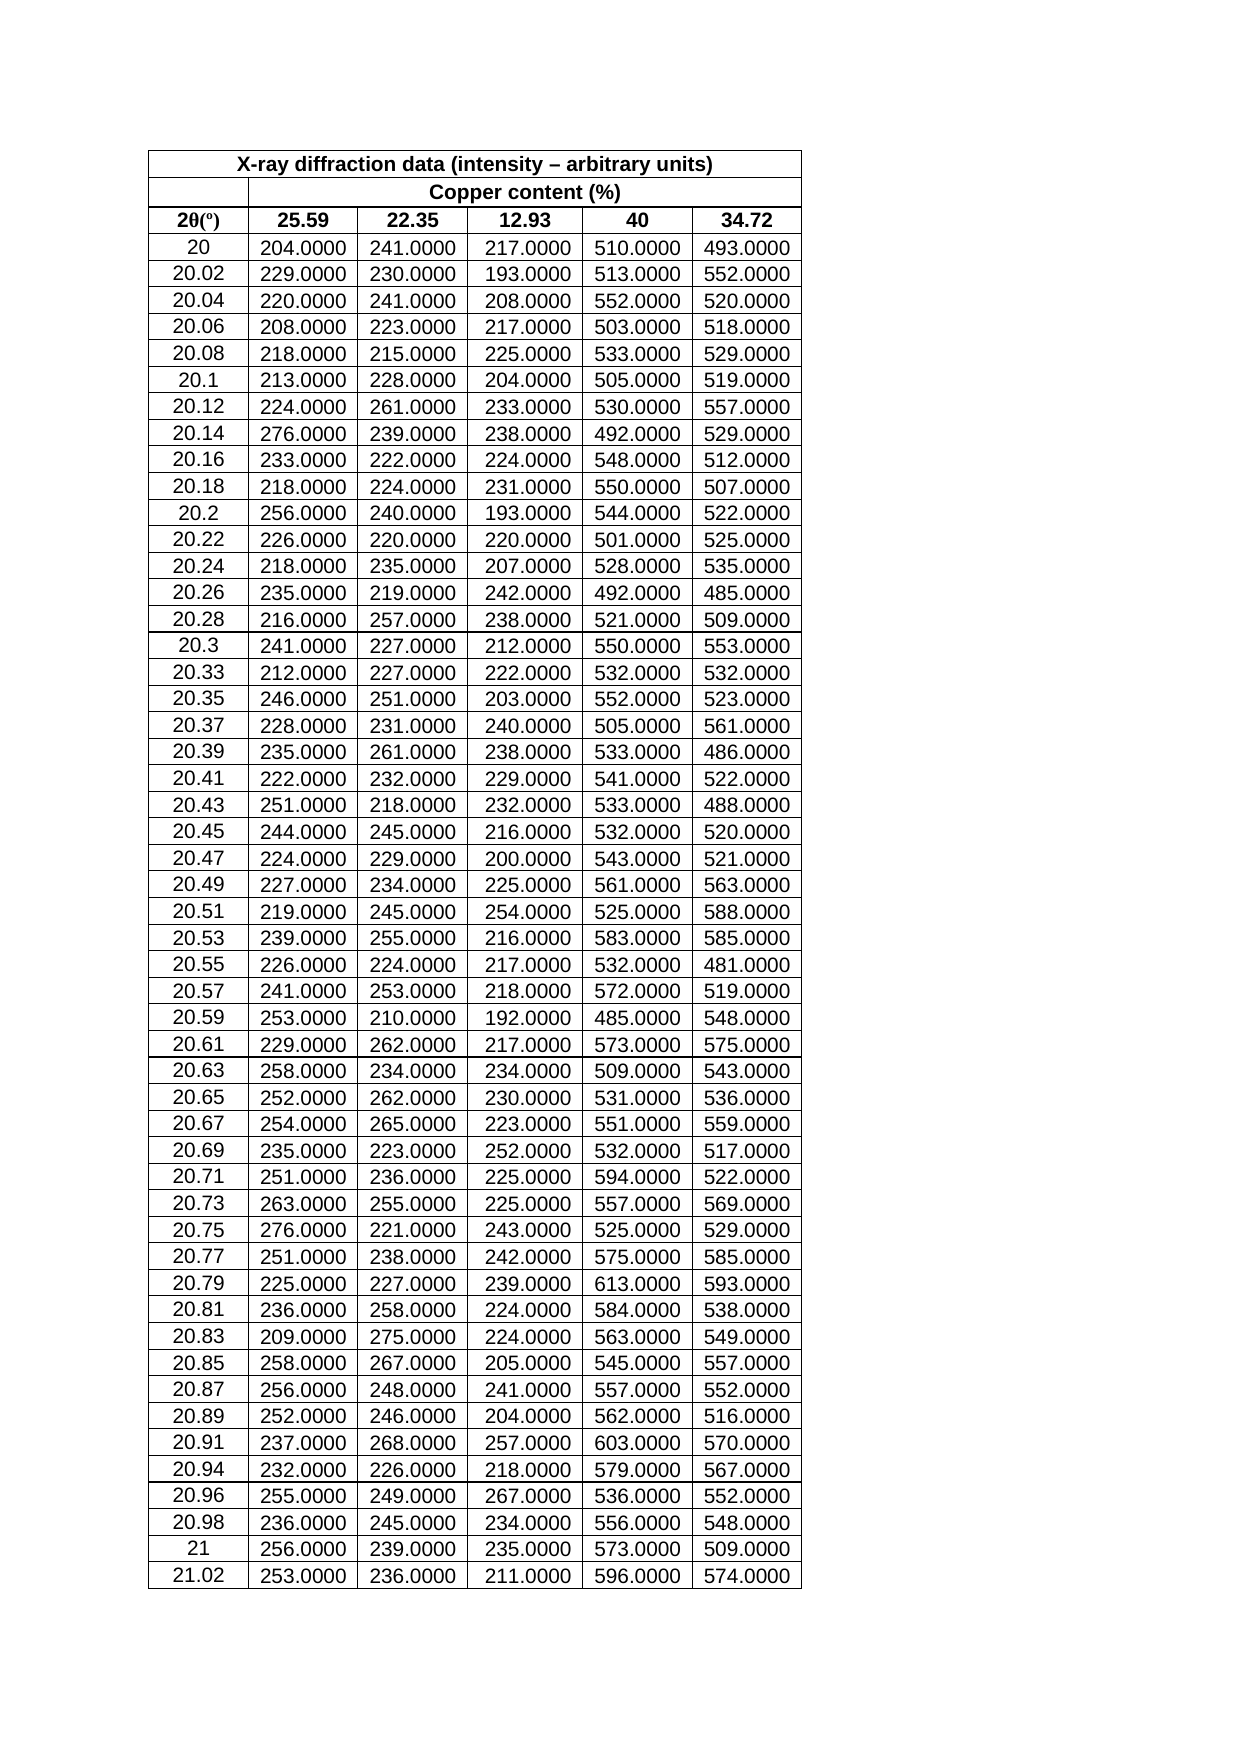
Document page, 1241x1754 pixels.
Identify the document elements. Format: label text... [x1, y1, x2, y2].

table_cell 20.1 [149, 367, 248, 392]
table_cell 234.0000 [358, 871, 467, 897]
table_cell 237.0000 [249, 1429, 357, 1455]
table_cell 541.0000 [583, 765, 692, 791]
table_cell 229.0000 [249, 1031, 357, 1056]
table_cell 509.0000 [693, 1536, 801, 1561]
table_cell 20.14 [149, 420, 248, 445]
table_cell 258.0000 [249, 1058, 357, 1083]
table_cell 552.0000 [583, 287, 692, 313]
table_cell 525.0000 [583, 898, 692, 923]
table_cell 224.0000 [358, 951, 467, 977]
table_cell 518.0000 [693, 314, 801, 339]
table_cell 231.0000 [358, 712, 467, 738]
table_cell 238.0000 [468, 606, 582, 631]
table_cell 253.0000 [249, 1004, 357, 1030]
table_cell 275.0000 [358, 1323, 467, 1348]
table_cell 563.0000 [583, 1323, 692, 1348]
table_cell 239.0000 [249, 925, 357, 950]
table_cell 228.0000 [249, 712, 357, 738]
table_cell 20.18 [149, 473, 248, 498]
table_cell 20.49 [149, 871, 248, 897]
table_cell 215.0000 [358, 340, 467, 366]
table_cell 267.0000 [468, 1483, 582, 1508]
table_cell 20.79 [149, 1270, 248, 1295]
table_cell 218.0000 [249, 340, 357, 366]
table_cell 229.0000 [249, 261, 357, 286]
table_cell 20.35 [149, 686, 248, 711]
table_cell 519.0000 [693, 367, 801, 392]
table_cell 227.0000 [249, 871, 357, 897]
table_cell 220.0000 [249, 287, 357, 313]
table_cell 234.0000 [468, 1509, 582, 1534]
table_cell 570.0000 [693, 1429, 801, 1455]
table_cell 12.93 [468, 208, 582, 233]
table_cell 552.0000 [583, 686, 692, 711]
table_cell 529.0000 [693, 1217, 801, 1242]
table_cell 583.0000 [583, 925, 692, 950]
table_cell 593.0000 [693, 1270, 801, 1295]
table_cell 525.0000 [583, 1217, 692, 1242]
table_cell 20.51 [149, 898, 248, 923]
table_cell 222.0000 [358, 446, 467, 472]
table_cell 20.26 [149, 579, 248, 605]
table_cell 22.35 [358, 208, 467, 233]
table_cell 20.37 [149, 712, 248, 738]
table_cell 567.0000 [693, 1456, 801, 1481]
table_cell 493.0000 [693, 234, 801, 259]
table_cell 251.0000 [358, 686, 467, 711]
table_cell 239.0000 [358, 420, 467, 445]
table_cell 218.0000 [468, 978, 582, 1003]
table_cell 543.0000 [583, 845, 692, 870]
table_cell 557.0000 [693, 393, 801, 419]
table_cell 216.0000 [249, 606, 357, 631]
table_cell 492.0000 [583, 420, 692, 445]
table_cell 20.83 [149, 1323, 248, 1348]
table_cell 254.0000 [249, 1111, 357, 1136]
table_cell 20.94 [149, 1456, 248, 1481]
table_cell 501.0000 [583, 526, 692, 552]
table_cell 228.0000 [358, 367, 467, 392]
table_cell 226.0000 [358, 1456, 467, 1481]
table_cell 221.0000 [358, 1217, 467, 1242]
table_cell 561.0000 [583, 871, 692, 897]
table_cell 481.0000 [693, 951, 801, 977]
table_cell 227.0000 [358, 659, 467, 684]
table_cell 485.0000 [583, 1004, 692, 1030]
table_cell 234.0000 [468, 1058, 582, 1083]
table_cell 223.0000 [468, 1111, 582, 1136]
table_cell 240.0000 [358, 500, 467, 525]
table_cell 224.0000 [468, 1323, 582, 1348]
table_cell 224.0000 [468, 1296, 582, 1322]
table_cell 234.0000 [358, 1058, 467, 1083]
table_cell 521.0000 [583, 606, 692, 631]
table_cell 257.0000 [468, 1429, 582, 1455]
table_cell 276.0000 [249, 1217, 357, 1242]
table_cell 20.89 [149, 1403, 248, 1428]
table_cell 2θ(º) [149, 208, 248, 233]
table_cell 20.87 [149, 1376, 248, 1402]
table_cell 241.0000 [249, 633, 357, 658]
table_cell 557.0000 [583, 1376, 692, 1402]
table_cell 20.39 [149, 739, 248, 764]
table_cell 225.0000 [468, 871, 582, 897]
table_cell 217.0000 [468, 951, 582, 977]
table_cell 262.0000 [358, 1031, 467, 1056]
table_cell 20.57 [149, 978, 248, 1003]
table_cell 236.0000 [358, 1164, 467, 1189]
table_cell 229.0000 [358, 845, 467, 870]
table_cell 505.0000 [583, 367, 692, 392]
table_cell 246.0000 [249, 686, 357, 711]
table_cell 235.0000 [249, 579, 357, 605]
table_cell 251.0000 [249, 1164, 357, 1189]
table_cell 233.0000 [468, 393, 582, 419]
table_cell 535.0000 [693, 553, 801, 578]
table_cell 20.55 [149, 951, 248, 977]
table_cell 222.0000 [468, 659, 582, 684]
table_cell 216.0000 [468, 818, 582, 844]
table_cell 232.0000 [249, 1456, 357, 1481]
table_cell 246.0000 [358, 1403, 467, 1428]
table_cell 522.0000 [693, 1164, 801, 1189]
table_cell 225.0000 [468, 1164, 582, 1189]
table_cell 254.0000 [468, 898, 582, 923]
table_cell 20.71 [149, 1164, 248, 1189]
table_cell 216.0000 [468, 925, 582, 950]
table_cell 240.0000 [468, 712, 582, 738]
table_cell 257.0000 [358, 606, 467, 631]
table_cell 20.04 [149, 287, 248, 313]
table_cell 232.0000 [358, 765, 467, 791]
table_cell 204.0000 [468, 1403, 582, 1428]
table_cell 25.59 [249, 208, 357, 233]
table_cell 531.0000 [583, 1084, 692, 1109]
table_cell 251.0000 [249, 1243, 357, 1269]
table_cell 235.0000 [468, 1536, 582, 1561]
table_cell 536.0000 [693, 1084, 801, 1109]
table_cell 242.0000 [468, 579, 582, 605]
table_cell 594.0000 [583, 1164, 692, 1189]
table_cell 238.0000 [358, 1243, 467, 1269]
table_cell 253.0000 [358, 978, 467, 1003]
table_cell 20.43 [149, 792, 248, 817]
table_cell 573.0000 [583, 1536, 692, 1561]
table_cell 252.0000 [249, 1084, 357, 1109]
table_cell 20.3 [149, 633, 248, 658]
table_cell 512.0000 [693, 446, 801, 472]
table_cell 20.61 [149, 1031, 248, 1056]
table_cell 492.0000 [583, 579, 692, 605]
table_cell 40 [583, 208, 692, 233]
table_cell 248.0000 [358, 1376, 467, 1402]
table_cell 559.0000 [693, 1111, 801, 1136]
table_cell 217.0000 [468, 234, 582, 259]
table_cell 209.0000 [249, 1323, 357, 1348]
table_cell 224.0000 [249, 845, 357, 870]
table_cell 268.0000 [358, 1429, 467, 1455]
table_cell 557.0000 [583, 1190, 692, 1216]
table_cell 20.24 [149, 553, 248, 578]
table_cell 548.0000 [583, 446, 692, 472]
table_cell 20.2 [149, 500, 248, 525]
table_cell 258.0000 [358, 1296, 467, 1322]
table_cell 225.0000 [468, 340, 582, 366]
table_cell 223.0000 [358, 314, 467, 339]
table_cell 192.0000 [468, 1004, 582, 1030]
table_cell 225.0000 [468, 1190, 582, 1216]
table_cell 230.0000 [468, 1084, 582, 1109]
table_cell 20.12 [149, 393, 248, 419]
table_cell 20.63 [149, 1058, 248, 1083]
table_cell 549.0000 [693, 1323, 801, 1348]
table_cell 263.0000 [249, 1190, 357, 1216]
table_cell 241.0000 [358, 234, 467, 259]
table_cell 34.72 [693, 208, 801, 233]
table_cell 530.0000 [583, 393, 692, 419]
table_cell 523.0000 [693, 686, 801, 711]
table_cell 503.0000 [583, 314, 692, 339]
table_cell 261.0000 [358, 393, 467, 419]
table_cell 243.0000 [468, 1217, 582, 1242]
table_cell 208.0000 [468, 287, 582, 313]
table_cell 222.0000 [249, 765, 357, 791]
table_cell 573.0000 [583, 1031, 692, 1056]
table_cell 552.0000 [693, 1483, 801, 1508]
table_cell 252.0000 [249, 1403, 357, 1428]
table_cell 20.67 [149, 1111, 248, 1136]
table_cell 255.0000 [358, 1190, 467, 1216]
table_cell 239.0000 [358, 1536, 467, 1561]
table_cell 613.0000 [583, 1270, 692, 1295]
table_cell 532.0000 [583, 951, 692, 977]
table_cell 193.0000 [468, 500, 582, 525]
table_cell 217.0000 [468, 1031, 582, 1056]
table_cell 20.81 [149, 1296, 248, 1322]
table_cell 532.0000 [693, 659, 801, 684]
table_cell 232.0000 [468, 792, 582, 817]
table_cell [149, 178, 248, 206]
table_cell 204.0000 [249, 234, 357, 259]
table_cell 203.0000 [468, 686, 582, 711]
table_cell 212.0000 [249, 659, 357, 684]
table_cell 522.0000 [693, 765, 801, 791]
table_cell 522.0000 [693, 500, 801, 525]
table_cell 536.0000 [583, 1483, 692, 1508]
table_cell 226.0000 [249, 526, 357, 552]
table_cell 236.0000 [358, 1562, 467, 1588]
table_cell 550.0000 [583, 633, 692, 658]
table_cell 238.0000 [468, 739, 582, 764]
table_cell 532.0000 [583, 818, 692, 844]
table_cell 544.0000 [583, 500, 692, 525]
table_cell 20.59 [149, 1004, 248, 1030]
table_cell 256.0000 [249, 1536, 357, 1561]
table_cell 218.0000 [468, 1456, 582, 1481]
table_cell 218.0000 [358, 792, 467, 817]
table_cell 236.0000 [249, 1296, 357, 1322]
table_cell 20 [149, 234, 248, 259]
table_cell 256.0000 [249, 1376, 357, 1402]
table_cell 556.0000 [583, 1509, 692, 1534]
table_cell 505.0000 [583, 712, 692, 738]
table_cell 224.0000 [358, 473, 467, 498]
table_cell 20.53 [149, 925, 248, 950]
table_cell 267.0000 [358, 1350, 467, 1375]
table_cell 20.33 [149, 659, 248, 684]
table_header X-ray diffraction data (intensity – arbitrary units) [149, 151, 801, 177]
table_cell 241.0000 [468, 1376, 582, 1402]
table_cell 533.0000 [583, 340, 692, 366]
table_cell 220.0000 [358, 526, 467, 552]
table_cell 533.0000 [583, 792, 692, 817]
table_cell 20.69 [149, 1137, 248, 1163]
table_cell 538.0000 [693, 1296, 801, 1322]
table_cell 236.0000 [249, 1509, 357, 1534]
table_cell 226.0000 [249, 951, 357, 977]
table_cell 528.0000 [583, 553, 692, 578]
table_cell 227.0000 [358, 1270, 467, 1295]
table_cell 20.47 [149, 845, 248, 870]
table_cell 231.0000 [468, 473, 582, 498]
table_cell 242.0000 [468, 1243, 582, 1269]
table_cell 253.0000 [249, 1562, 357, 1588]
table_cell 596.0000 [583, 1562, 692, 1588]
table_cell 21.02 [149, 1562, 248, 1588]
table_cell 224.0000 [468, 446, 582, 472]
table_cell 210.0000 [358, 1004, 467, 1030]
table_cell 255.0000 [249, 1483, 357, 1508]
table_cell 516.0000 [693, 1403, 801, 1428]
table_cell 488.0000 [693, 792, 801, 817]
table_cell 569.0000 [693, 1190, 801, 1216]
table_cell 588.0000 [693, 898, 801, 923]
table_cell 21 [149, 1536, 248, 1561]
table_cell 584.0000 [583, 1296, 692, 1322]
table_cell 245.0000 [358, 898, 467, 923]
table_cell 548.0000 [693, 1509, 801, 1534]
table_cell 235.0000 [249, 1137, 357, 1163]
table_cell 20.16 [149, 446, 248, 472]
table_cell 519.0000 [693, 978, 801, 1003]
table_cell 217.0000 [468, 314, 582, 339]
table_cell 20.28 [149, 606, 248, 631]
table_cell 553.0000 [693, 633, 801, 658]
table_cell 205.0000 [468, 1350, 582, 1375]
table_cell 219.0000 [358, 579, 467, 605]
table_cell 239.0000 [468, 1270, 582, 1295]
table_cell 529.0000 [693, 340, 801, 366]
table_cell 574.0000 [693, 1562, 801, 1588]
table_cell 20.41 [149, 765, 248, 791]
table_cell 20.65 [149, 1084, 248, 1109]
table_cell 20.75 [149, 1217, 248, 1242]
table_cell 241.0000 [249, 978, 357, 1003]
table_cell 20.08 [149, 340, 248, 366]
table_cell 532.0000 [583, 659, 692, 684]
table_cell 265.0000 [358, 1111, 467, 1136]
table_cell 545.0000 [583, 1350, 692, 1375]
table_cell 486.0000 [693, 739, 801, 764]
table_cell 510.0000 [583, 234, 692, 259]
table_cell 521.0000 [693, 845, 801, 870]
table_cell 585.0000 [693, 1243, 801, 1269]
table_cell 585.0000 [693, 925, 801, 950]
table_cell 20.85 [149, 1350, 248, 1375]
table_cell 517.0000 [693, 1137, 801, 1163]
table_cell 200.0000 [468, 845, 582, 870]
table_cell 235.0000 [358, 553, 467, 578]
table_cell 262.0000 [358, 1084, 467, 1109]
table_cell 579.0000 [583, 1456, 692, 1481]
table_cell 256.0000 [249, 500, 357, 525]
table_cell 218.0000 [249, 553, 357, 578]
table_cell 20.02 [149, 261, 248, 286]
table_cell 533.0000 [583, 739, 692, 764]
table_cell 552.0000 [693, 261, 801, 286]
table_cell 193.0000 [468, 261, 582, 286]
table_cell 244.0000 [249, 818, 357, 844]
table_cell 575.0000 [693, 1031, 801, 1056]
table_cell 249.0000 [358, 1483, 467, 1508]
table_cell 543.0000 [693, 1058, 801, 1083]
table_cell 238.0000 [468, 420, 582, 445]
table_cell 557.0000 [693, 1350, 801, 1375]
table_cell 213.0000 [249, 367, 357, 392]
table_cell 509.0000 [693, 606, 801, 631]
table_cell 20.73 [149, 1190, 248, 1216]
table_cell 603.0000 [583, 1429, 692, 1455]
table_cell 550.0000 [583, 473, 692, 498]
table_cell 220.0000 [468, 526, 582, 552]
table_cell 562.0000 [583, 1403, 692, 1428]
table_cell 204.0000 [468, 367, 582, 392]
table_cell 20.77 [149, 1243, 248, 1269]
table_cell 255.0000 [358, 925, 467, 950]
table_cell 225.0000 [249, 1270, 357, 1295]
table_cell 224.0000 [249, 393, 357, 419]
table_cell 261.0000 [358, 739, 467, 764]
table_cell 229.0000 [468, 765, 582, 791]
table_cell 575.0000 [583, 1243, 692, 1269]
table_cell 212.0000 [468, 633, 582, 658]
table_cell 572.0000 [583, 978, 692, 1003]
table_cell 20.96 [149, 1483, 248, 1508]
table_cell 552.0000 [693, 1376, 801, 1402]
table_cell 245.0000 [358, 818, 467, 844]
table_cell 520.0000 [693, 287, 801, 313]
table_cell 509.0000 [583, 1058, 692, 1083]
table_cell 219.0000 [249, 898, 357, 923]
table_cell 258.0000 [249, 1350, 357, 1375]
table_cell 548.0000 [693, 1004, 801, 1030]
table_cell 513.0000 [583, 261, 692, 286]
table_cell 218.0000 [249, 473, 357, 498]
table_cell 211.0000 [468, 1562, 582, 1588]
table_cell 207.0000 [468, 553, 582, 578]
table_cell 251.0000 [249, 792, 357, 817]
table_cell 20.98 [149, 1509, 248, 1534]
table_cell 532.0000 [583, 1137, 692, 1163]
table_cell 561.0000 [693, 712, 801, 738]
table_cell 529.0000 [693, 420, 801, 445]
table_cell 20.45 [149, 818, 248, 844]
table_cell 507.0000 [693, 473, 801, 498]
table_cell 235.0000 [249, 739, 357, 764]
table_cell 551.0000 [583, 1111, 692, 1136]
table_cell 563.0000 [693, 871, 801, 897]
table_cell 223.0000 [358, 1137, 467, 1163]
table_cell 20.22 [149, 526, 248, 552]
table_cell 276.0000 [249, 420, 357, 445]
table_cell 227.0000 [358, 633, 467, 658]
table_cell Copper content (%) [249, 178, 801, 206]
table_cell 20.91 [149, 1429, 248, 1455]
table_cell 208.0000 [249, 314, 357, 339]
table_cell 485.0000 [693, 579, 801, 605]
table_cell 525.0000 [693, 526, 801, 552]
table_cell 241.0000 [358, 287, 467, 313]
table_cell 230.0000 [358, 261, 467, 286]
table_cell 520.0000 [693, 818, 801, 844]
table_cell 245.0000 [358, 1509, 467, 1534]
table_cell 252.0000 [468, 1137, 582, 1163]
table_cell 20.06 [149, 314, 248, 339]
table_cell 233.0000 [249, 446, 357, 472]
